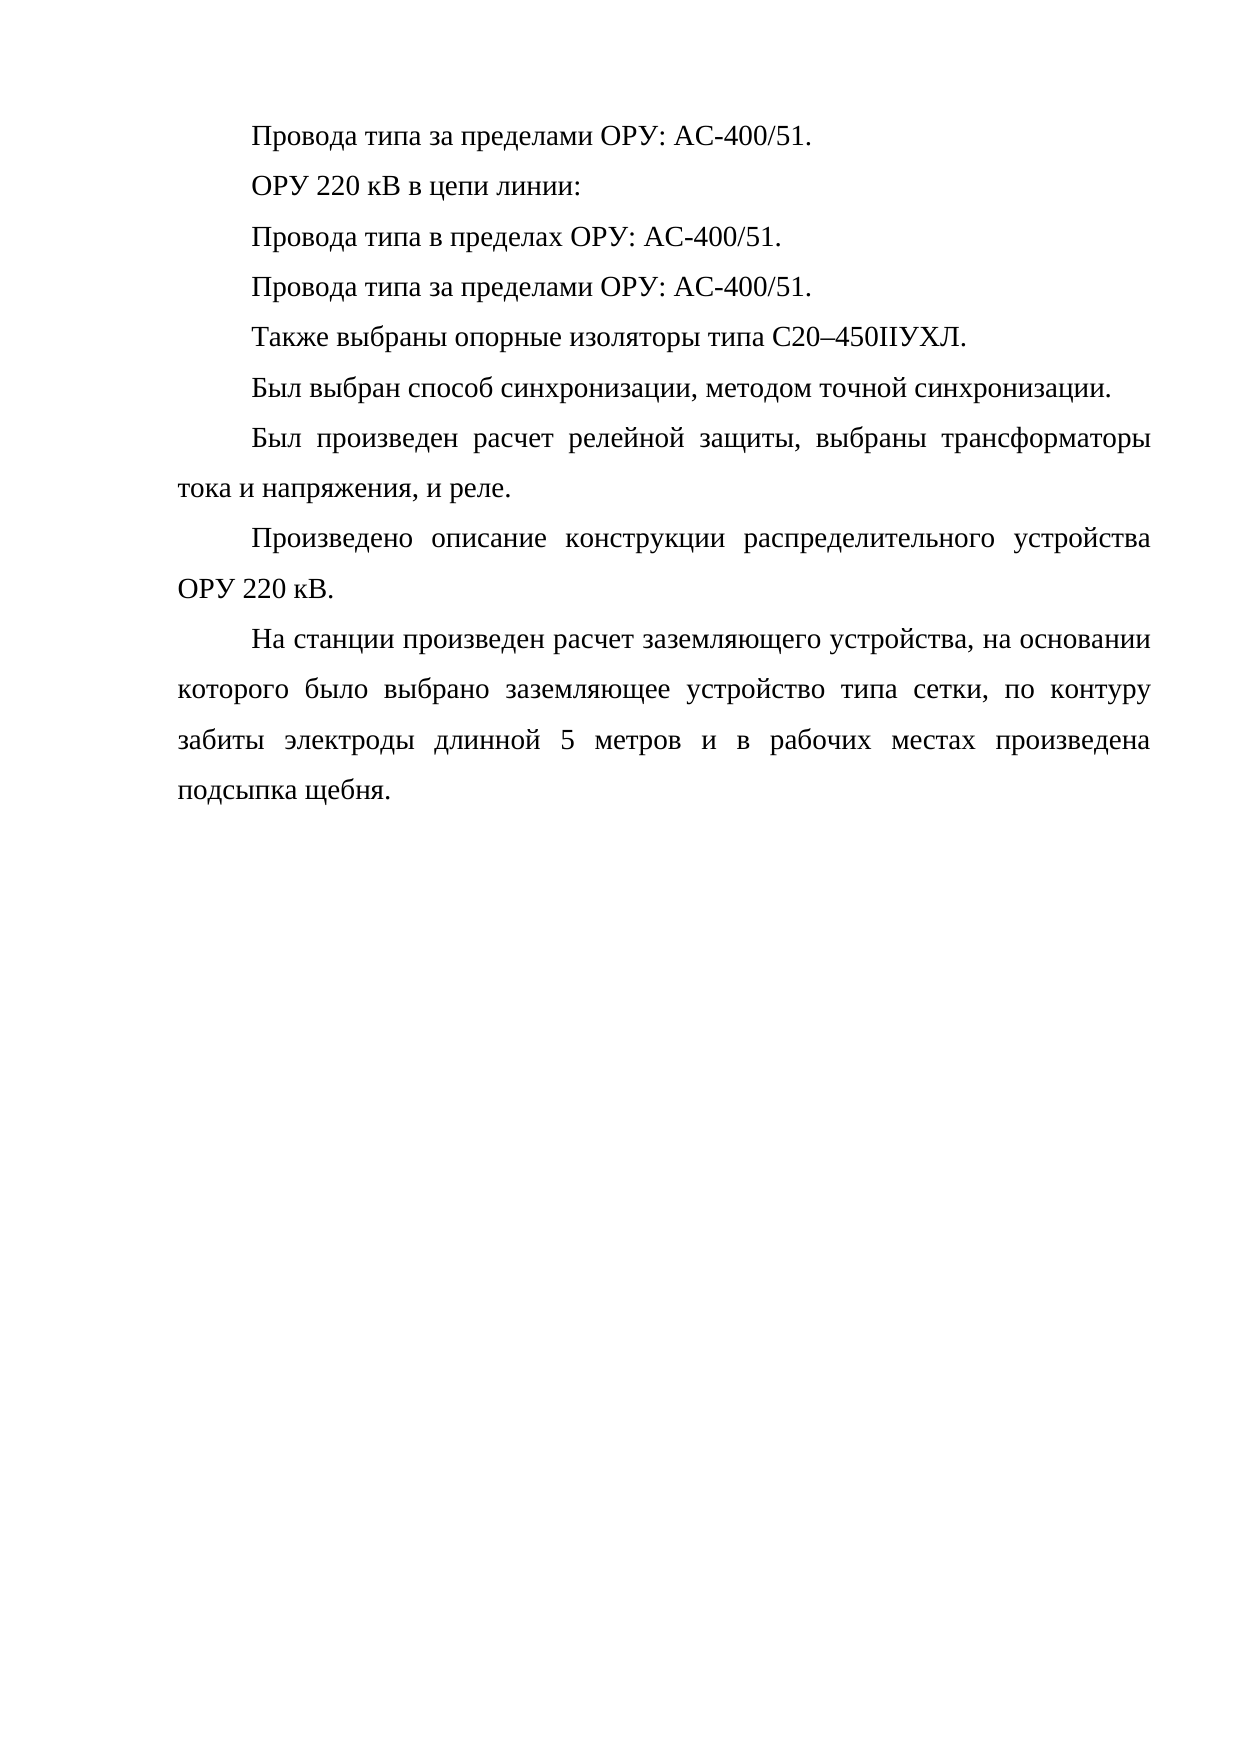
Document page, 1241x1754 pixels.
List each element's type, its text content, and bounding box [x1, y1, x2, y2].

text На станции произведен расчет заземляющего устройства, на основании которого было выбрано заземляющее устройство типа сетки, по контуру забиты электроды длинной и в рабочих местах произведена подсыпка щебня. [177, 621, 1152, 806]
text Провода типа за пределами ОРУ: АС-400/51. [177, 118, 1152, 152]
text Провода типа в пределах ОРУ: АС-400/51. [177, 219, 1152, 252]
text Также выбраны опорные изоляторы типа С20–450IIУХЛ. [177, 319, 1152, 353]
text ОРУ 220 кВ в цепи линии: [177, 168, 1152, 202]
text Был произведен расчет релейной защиты, выбраны трансформаторы тока и напряжения, и реле. [177, 420, 1152, 504]
text Провода типа за пределами ОРУ: АС-400/51. [177, 269, 1152, 303]
text Произведено описание конструкции распределительного устройства ОРУ 220 кВ. [177, 521, 1152, 604]
text Был выбран способ синхронизации, методом точной синхронизации. [177, 370, 1152, 403]
